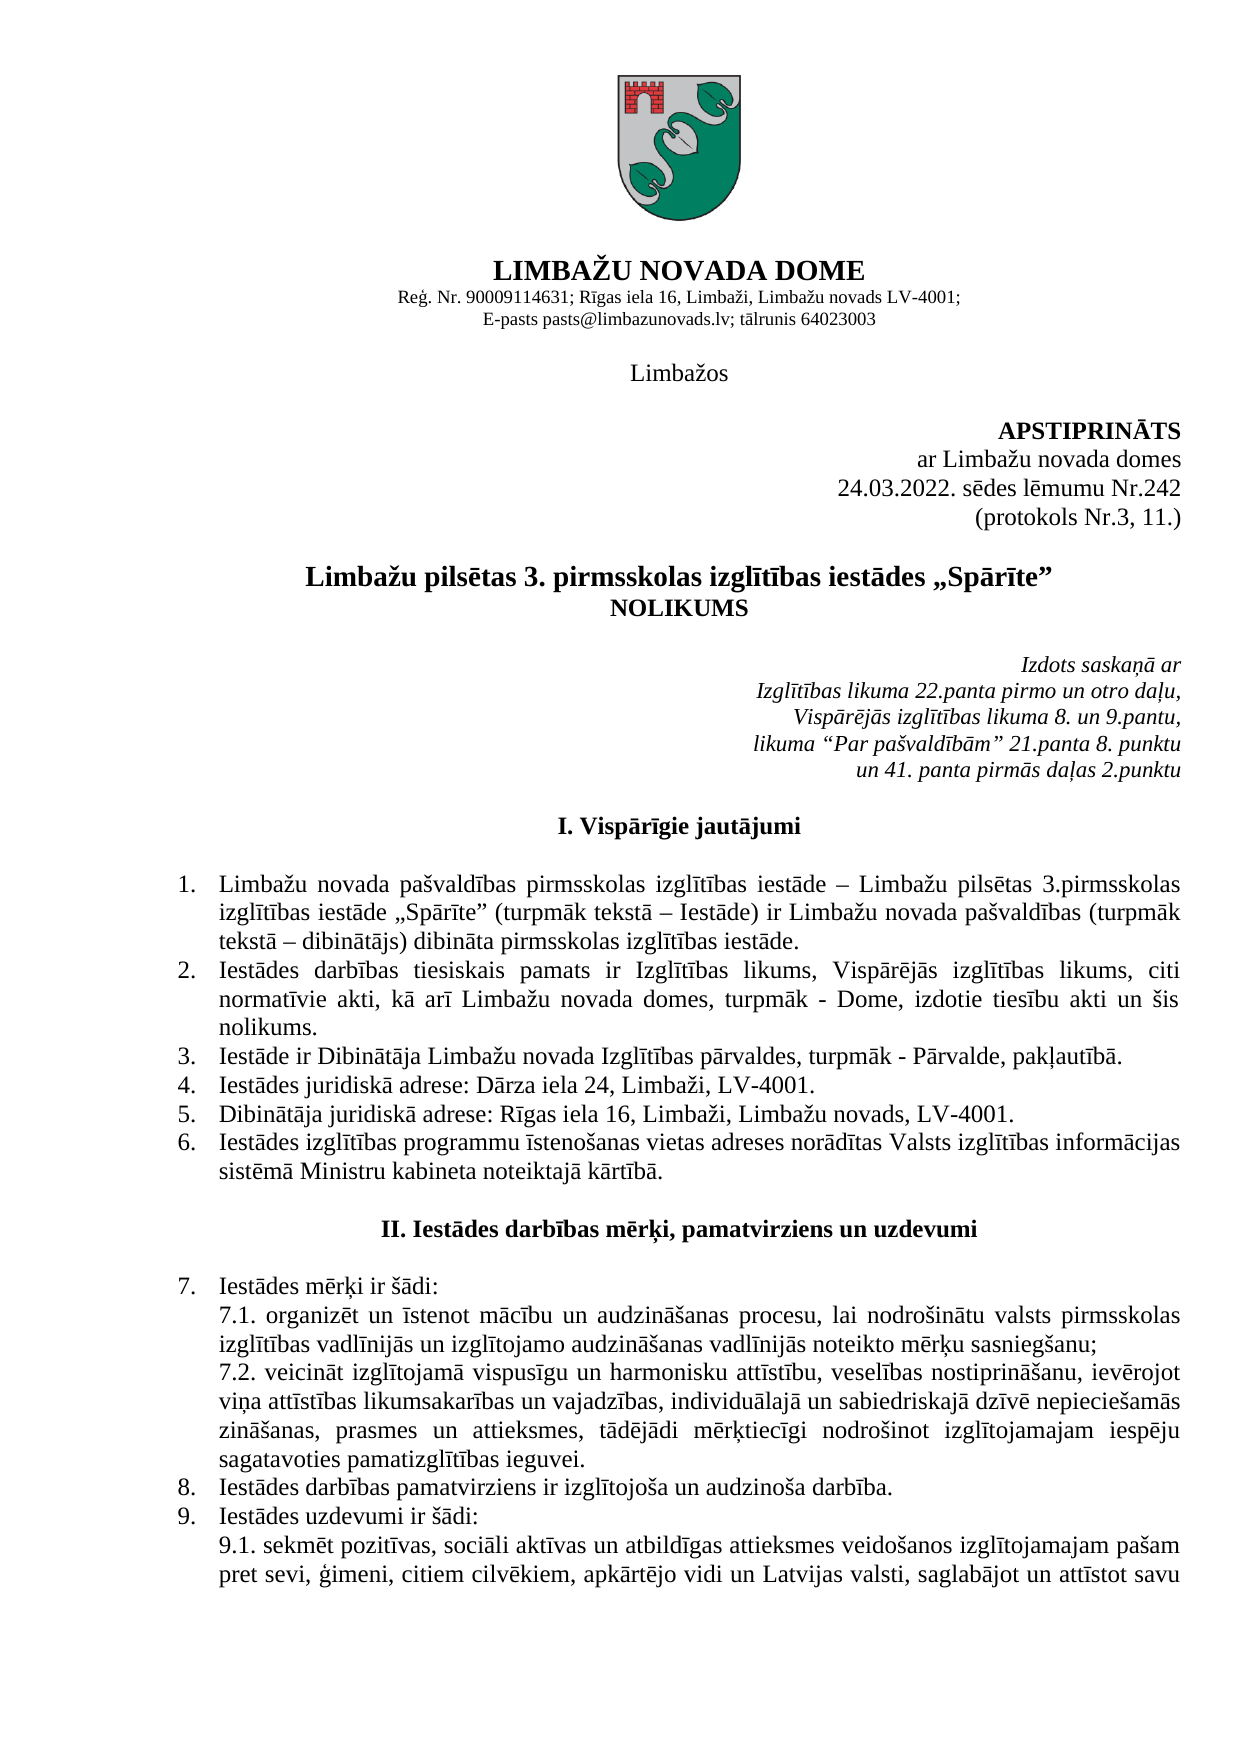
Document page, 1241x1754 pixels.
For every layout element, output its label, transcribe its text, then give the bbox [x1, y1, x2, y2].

text Izdots saskaņā ar [177, 651, 1181, 677]
picture [616, 73, 743, 222]
list Iestādes izglītības programmu īstenošanas vietas adreses norādītas Valsts izglītības informācijas sistēmā Ministru kabineta noteiktajā kārtībā. [177, 1127, 1181, 1185]
text likuma “Par pašvaldībām” 21.panta 8. punktu [177, 730, 1181, 756]
list Iestāde ir Dibinātāja Limbažu novada Izglītības pārvaldes, turpmāk - Pārvalde, pakļautībā. [177, 1041, 1181, 1070]
text 7.2. veicināt izglītojamā vispusīgu un harmonisku attīstību, veselības nostiprināšanu, ievērojot viņa attīstības likumsakarības un vajadzības, individuālajā un sabiedriskajā dzīvē nepieciešamās zināšanas, prasmes un attieksmes, tādējādi mērķtiecīgi nodrošinot izglītojamajam iespēju sagatavoties pamatizglītības ieguvei. [218, 1357, 1181, 1472]
text nolikums [177, 593, 1181, 622]
text un 41. panta pirmās daļas 2.punktu [177, 756, 1181, 782]
list Limbažu novada pašvaldības pirmsskolas izglītības iestāde – Limbažu pilsētas 3.pirmsskolas izglītības iestāde „Spārīte” (turpmāk tekstā – Iestāde) ir Limbažu novada pašvaldības (turpmāk tekstā – dibinātājs) dibināta pirmsskolas izglītības iestāde. [177, 869, 1181, 955]
list Iestādes uzdevumi ir šādi: [177, 1501, 1181, 1530]
text Limbažu pilsētas 3. pirmsskolas izglītības iestādes „Spārīte” [177, 559, 1181, 593]
text II. Iestādes darbības mērķi, pamatvirziens un uzdevumi [177, 1214, 1181, 1242]
list Dibinātāja juridiskā adrese: Rīgas iela 16, Limbaži, Limbažu novads, LV-4001. [177, 1099, 1181, 1127]
list Iestādes darbības tiesiskais pamats ir Izglītības likums, Vispārējās izglītības likums, citi normatīvie akti, kā arī Limbažu novada domes, turpmāk - Dome, izdotie tiesību akti un šis nolikums. [177, 955, 1181, 1041]
list Iestādes darbības pamatvirziens ir izglītojoša un audzinoša darbība. [177, 1472, 1181, 1501]
text (protokols Nr.3, 11.) [177, 502, 1181, 531]
text ar Limbažu novada domes [177, 444, 1181, 473]
text 24.03.2022. sēdes lēmumu Nr.242 [177, 473, 1181, 502]
text Limbažos [177, 358, 1181, 387]
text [218, 1530, 1181, 1587]
list Iestādes juridiskā adrese: Dārza iela 24, Limbaži, LV-4001. [177, 1070, 1181, 1099]
text Izglītības likuma 22.panta pirmo un otro daļu, [177, 677, 1181, 703]
list Iestādes mērķi ir šādi: [177, 1271, 1181, 1300]
text Vispārējās izglītības likuma 8. un 9.pantu, [177, 703, 1181, 730]
text 7.1. organizēt un īstenot mācību un audzināšanas procesu, lai nodrošinātu valsts pirmsskolas izglītības vadlīnijās un izglītojamo audzināšanas vadlīnijās noteikto mērķu sasniegšanu; [218, 1300, 1181, 1357]
text I. Vispārīgie jautājumi [177, 811, 1181, 840]
text APSTIPRINĀTS [177, 416, 1181, 444]
